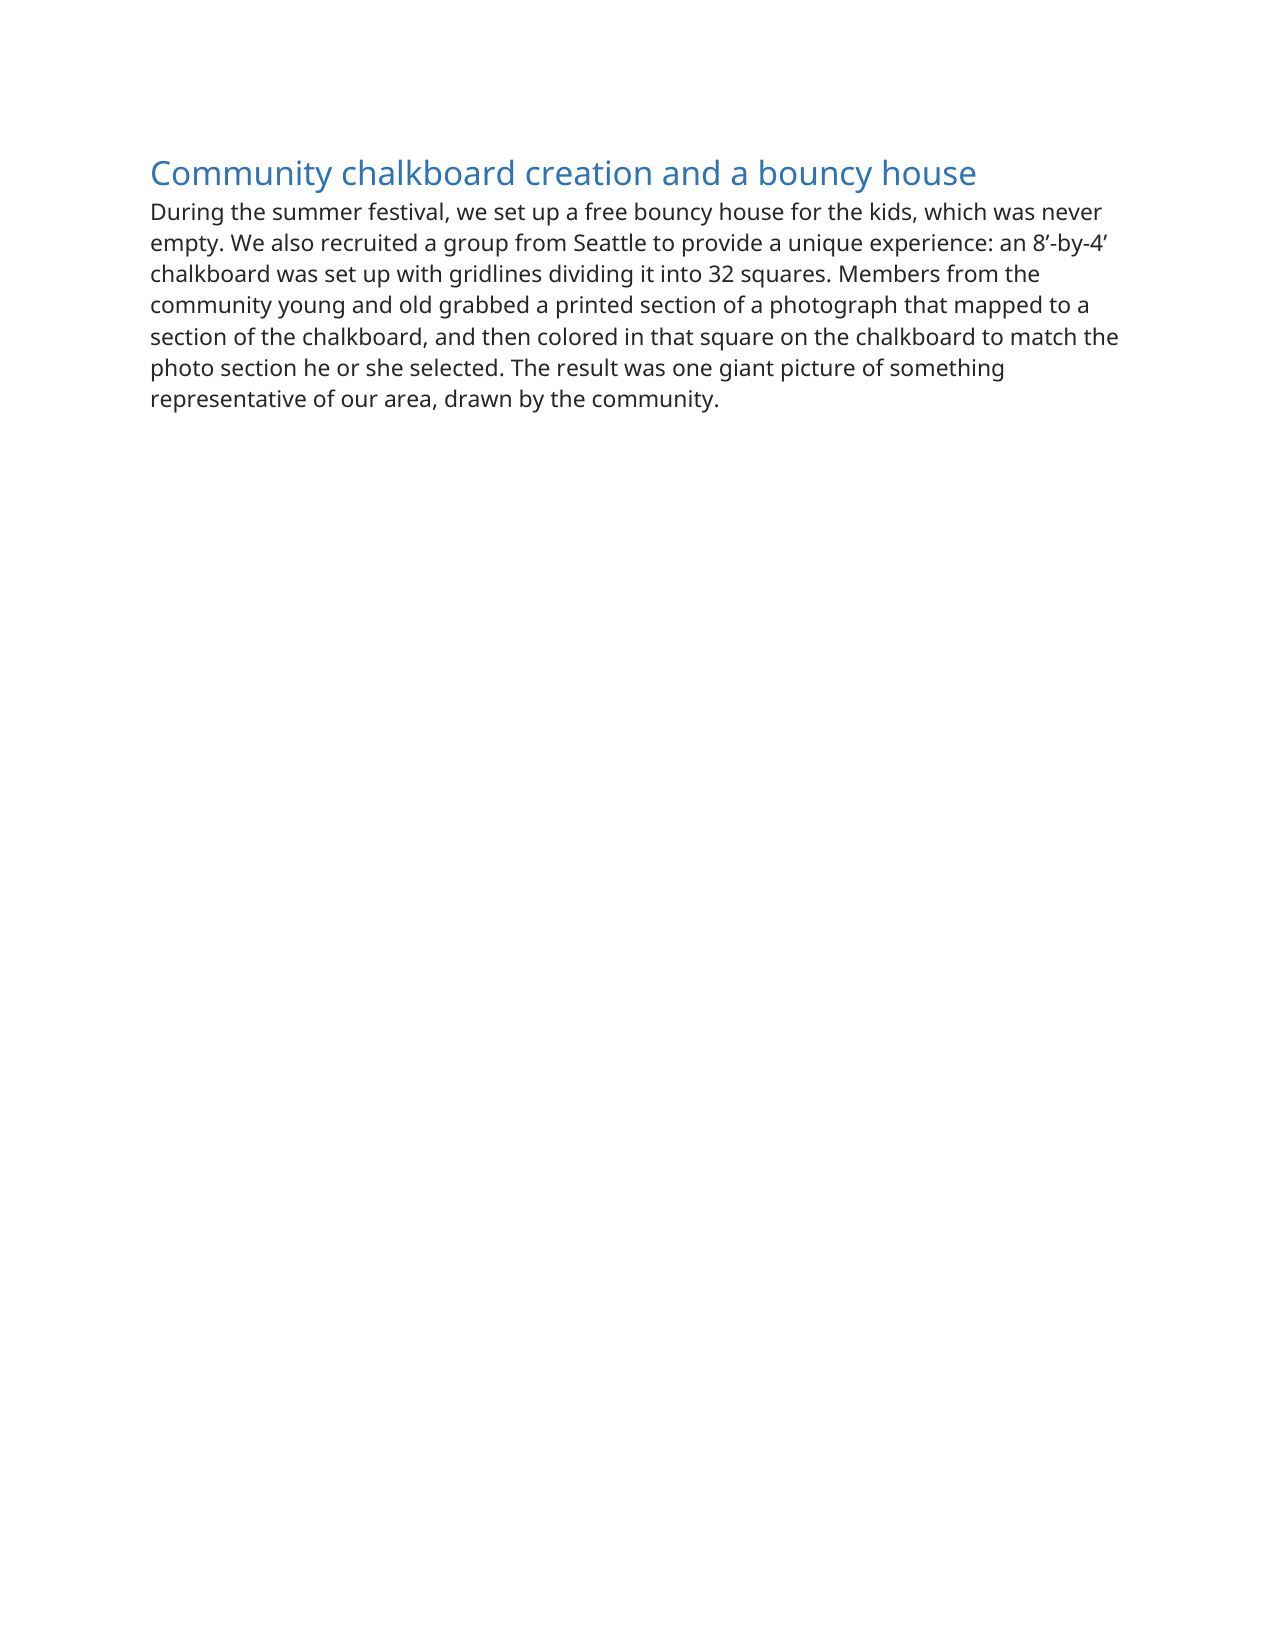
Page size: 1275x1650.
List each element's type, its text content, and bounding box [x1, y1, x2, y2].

subtitle Community chalkboard creation and a bouncy house [150, 150, 1125, 195]
text During the summer festival, we set up a free bouncy house for the kids, which was never empty. We also recruited a group from Seattle to provide a unique experience: an 8’-by-4’ chalkboard was set up with gridlines dividing it into 32 squares. Members from the community young and old grabbed a printed section of a photograph that mapped to a section of the chalkboard, and then colored in that square on the chalkboard to match the photo section he or she selected. The result was one giant picture of something representative of our area, drawn by the community. [150, 195, 1125, 414]
